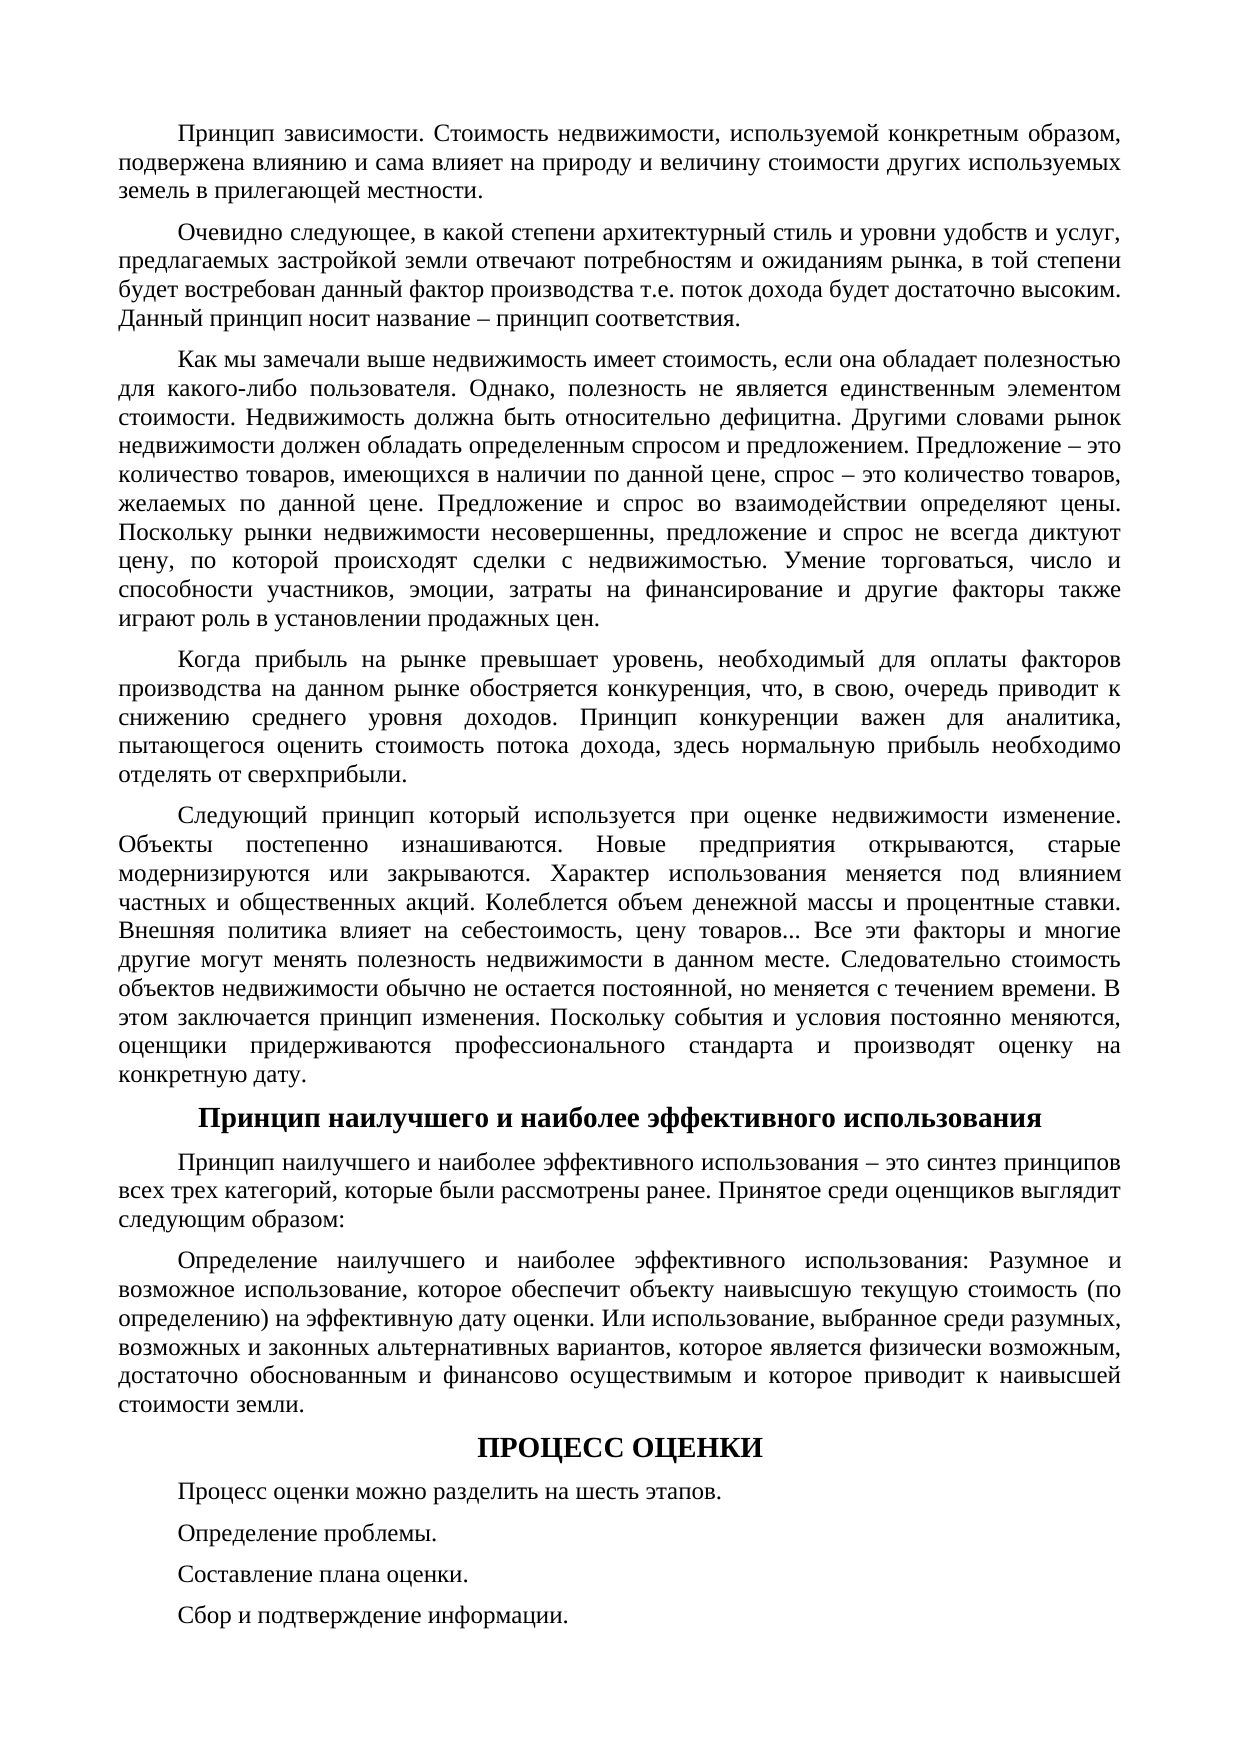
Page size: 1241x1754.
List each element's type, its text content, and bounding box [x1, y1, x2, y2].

text Определение проблемы. [118, 1518, 1122, 1546]
text Как мы замечали выше недвижимость имеет стоимость, если она обладает полезностью для какого-либо пользователя. Однако, полезность не является единственным элементом стоимости. Недвижимость должна быть относительно дефицитна. Другими словами рынок недвижимости должен обладать определенным спросом и предложением. Предложение – это количество товаров, имеющихся в наличии по данной цене, спрос – это количество товаров, желаемых по данной цене. Предложение и спрос во взаимодействии определяют цены. Поскольку рынки недвижимости несовершенны, предложение и спрос не всегда диктуют цену, по которой происходят сделки с недвижимостью. Умение торговаться, число и способности участников, эмоции, затраты на финансирование и другие факторы также играют роль в установлении продажных цен. [118, 344, 1122, 632]
text Очевидно следующее, в какой степени архитектурный стиль и уровни удобств и услуг, предлагаемых застройкой земли отвечают потребностям и ожиданиям рынка, в той степени будет востребован данный фактор производства т.е. поток дохода будет достаточно высоким. Данный принцип носит название – принцип соответствия. [118, 217, 1122, 332]
text Принцип зависимости. Стоимость недвижимости, используемой конкретным образом, подвержена влиянию и сама влияет на природу и величину стоимости других используемых земель в прилегающей местности. [118, 118, 1122, 204]
text Процесс оценки можно разделить на шесть этапов. [118, 1476, 1122, 1505]
text Следующий принцип который используется при оценке недвижимости изменение. Объекты постепенно изнашиваются. Новые предприятия открываются, старые модернизируются или закрываются. Характер использования меняется под влиянием частных и общественных акций. Колеблется объем денежной массы и процентные ставки. Внешняя политика влияет на себестоимость, цену товаров... Все эти факторы и многие другие могут менять полезность недвижимости в данном месте. Следовательно стоимость объектов недвижимости обычно не остается постоянной, но меняется с течением времени. В этом заключается принцип изменения. Поскольку события и условия постоянно меняются, оценщики придерживаются профессионального стандарта и производят оценку на конкретную дату. [118, 801, 1122, 1088]
text Когда прибыль на рынке превышает уровень, необходимый для оплаты факторов производства на данном рынке обостряется конкуренция, что, в свою, очередь приводит к снижению среднего уровня доходов. Принцип конкуренции важен для аналитика, пытающегося оценить стоимость потока дохода, здесь нормальную прибыль необходимо отделять от сверхприбыли. [118, 644, 1122, 788]
text Составление плана оценки. [118, 1559, 1122, 1588]
text ПРОЦЕСС ОЦЕНКИ [118, 1430, 1122, 1464]
text Сбор и подтверждение информации. [118, 1600, 1122, 1629]
text Принцип наилучшего и наиболее эффективного использования [118, 1101, 1122, 1134]
text Принцип наилучшего и наиболее эффективного использования – это синтез принципов всех трех категорий, которые были рассмотрены ранее. Принятое среди оценщиков выглядит следующим образом: [118, 1147, 1122, 1233]
text Определение наилучшего и наиболее эффективного использования: Разумное и возможное использование, которое обеспечит объекту наивысшую текущую стоимость (по определению) на эффективную дату оценки. Или использование, выбранное среди разумных, возможных и законных альтернативных вариантов, которое является физически возможным, достаточно обоснованным и финансово осуществимым и которое приводит к наивысшей стоимости земли. [118, 1245, 1122, 1418]
